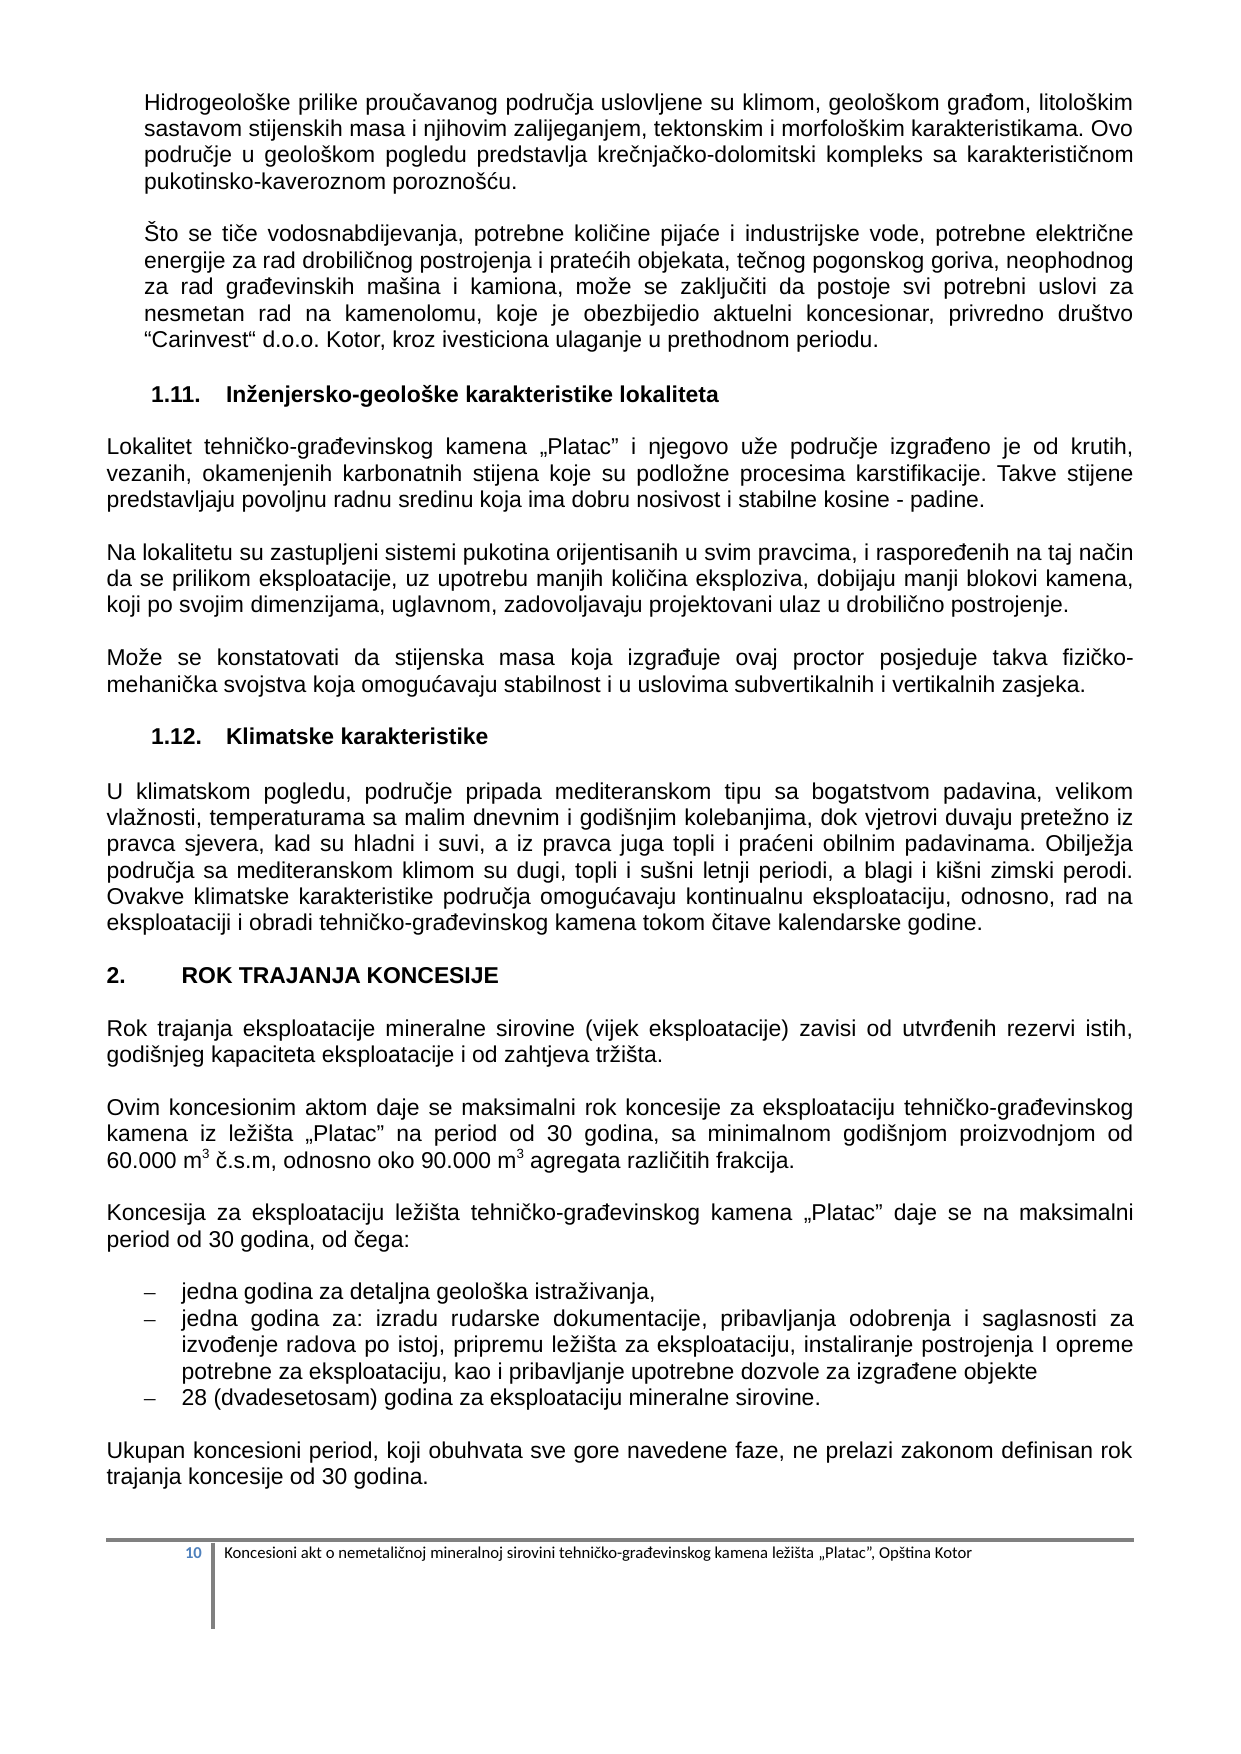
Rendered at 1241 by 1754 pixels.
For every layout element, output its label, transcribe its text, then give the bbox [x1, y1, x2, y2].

text U klimatskom pogledu, područje pripada mediteranskom tipu sa bogatstvom padavina, velikom vlažnosti, temperaturama sa malim dnevnim i godišnjim kolebanjima, dok vjetrovi duvaju pretežno iz pravca sjevera, kad su hladni i suvi, a iz pravca juga topli i praćeni obilnim padavinama. Obilježja područja sa mediteranskom klimom su dugi, topli i sušni letnji periodi, a blagi i kišni zimski perodi. Ovakve klimatske karakteristike područja omogućavaju kontinualnu eksploataciju, odnosno, rad na eksploataciji i obradi tehničko-građevinskog kamena tokom čitave kalendarske godine. [106, 778, 1134, 936]
text Koncesija za eksploataciju ležišta tehničko-građevinskog kamena „Platac” daje se na maksimalni period od 30 godina, od čega: [106, 1199, 1134, 1252]
list jedna godina za: izradu rudarske dokumentacije, pribavljanja odobrenja i saglasnosti za izvođenje radova po istoj, pripremu ležišta za eksploataciju, instaliranje postrojenja I opreme potrebne za eksploataciju, kao i pribavljanje upotrebne dozvole za izgrađene objekte [144, 1305, 1134, 1384]
list 28 (dvadesetosam) godina za eksploataciju mineralne sirovine. [144, 1384, 1134, 1410]
text Ovim koncesionim aktom daje se maksimalni rok koncesije za eksploataciju tehničko-građevinskog kamena iz ležišta „Platac” na period od 30 godina, sa minimalnom godišnjom proizvodnjom od 60.000 m3 č.s.m, odnosno oko 90.000 m3 agregata različitih frakcija. [106, 1094, 1134, 1173]
subtitle Klimatske karakteristike [151, 723, 1134, 749]
text Lokalitet tehničko-građevinskog kamena „Platac” i njegovo uže područje izgrađeno je od krutih, vezanih, okamenjenih karbonatnih stijena koje su podložne procesima karstifikacije. Takve stijene predstavljaju povoljnu radnu sredinu koja ima dobru nosivost i stabilne kosine - padine. [106, 433, 1134, 512]
subtitle Inženjersko-geološke karakteristike lokaliteta [151, 381, 1134, 407]
list jedna godina za detaljna geološka istraživanja, [144, 1278, 1134, 1305]
subtitle ROK TRAJANJA KONCESIJE [106, 962, 1134, 988]
text Može se konstatovati da stijenska masa koja izgrađuje ovaj proctor posjeduje takva fizičko-mehanička svojstva koja omogućavaju stabilnost i u uslovima subvertikalnih i vertikalnih zasjeka. [106, 644, 1134, 697]
text Ukupan koncesioni period, koji obuhvata sve gore navedene faze, ne prelazi zakonom definisan rok trajanja koncesije od 30 godina. [106, 1437, 1134, 1489]
text Što se tiče vodosnabdijevanja, potrebne količine pijaće i industrijske vode, potrebne električne energije za rad drobiličnog postrojenja i pratećih objekata, tečnog pogonskog goriva, neophodnog za rad građevinskih mašina i kamiona, može se zaključiti da postoje svi potrebni uslovi za nesmetan rad na kamenolomu, koje je obezbijedio aktuelni koncesionar, privredno društvo “Carinvest“ d.o.o. Kotor, kroz ivesticiona ulaganje u prethodnom periodu. [144, 220, 1134, 352]
text Na lokalitetu su zastupljeni sistemi pukotina orijentisanih u svim pravcima, i raspoređenih na taj način da se prilikom eksploatacije, uz upotrebu manjih količina eksploziva, dobijaju manji blokovi kamena, koji po svojim dimenzijama, uglavnom, zadovoljavaju projektovani ulaz u drobilično postrojenje. [106, 539, 1134, 618]
list Hidrogeološke prilike proučavanog područja uslovljene su klimom, geološkom građom, litološkim sastavom stijenskih masa i njihovim zalijeganjem, tektonskim i morfološkim karakteristikama. Ovo područje u geološkom pogledu predstavlja krečnjačko-dolomitski kompleks sa karakterističnom pukotinsko-kaveroznom poroznošću. [144, 89, 1134, 194]
text Rok trajanja eksploatacije mineralne sirovine (vijek eksploatacije) zavisi od utvrđenih rezervi istih, godišnjeg kapaciteta eksploatacije i od zahtjeva tržišta. [106, 1015, 1134, 1067]
